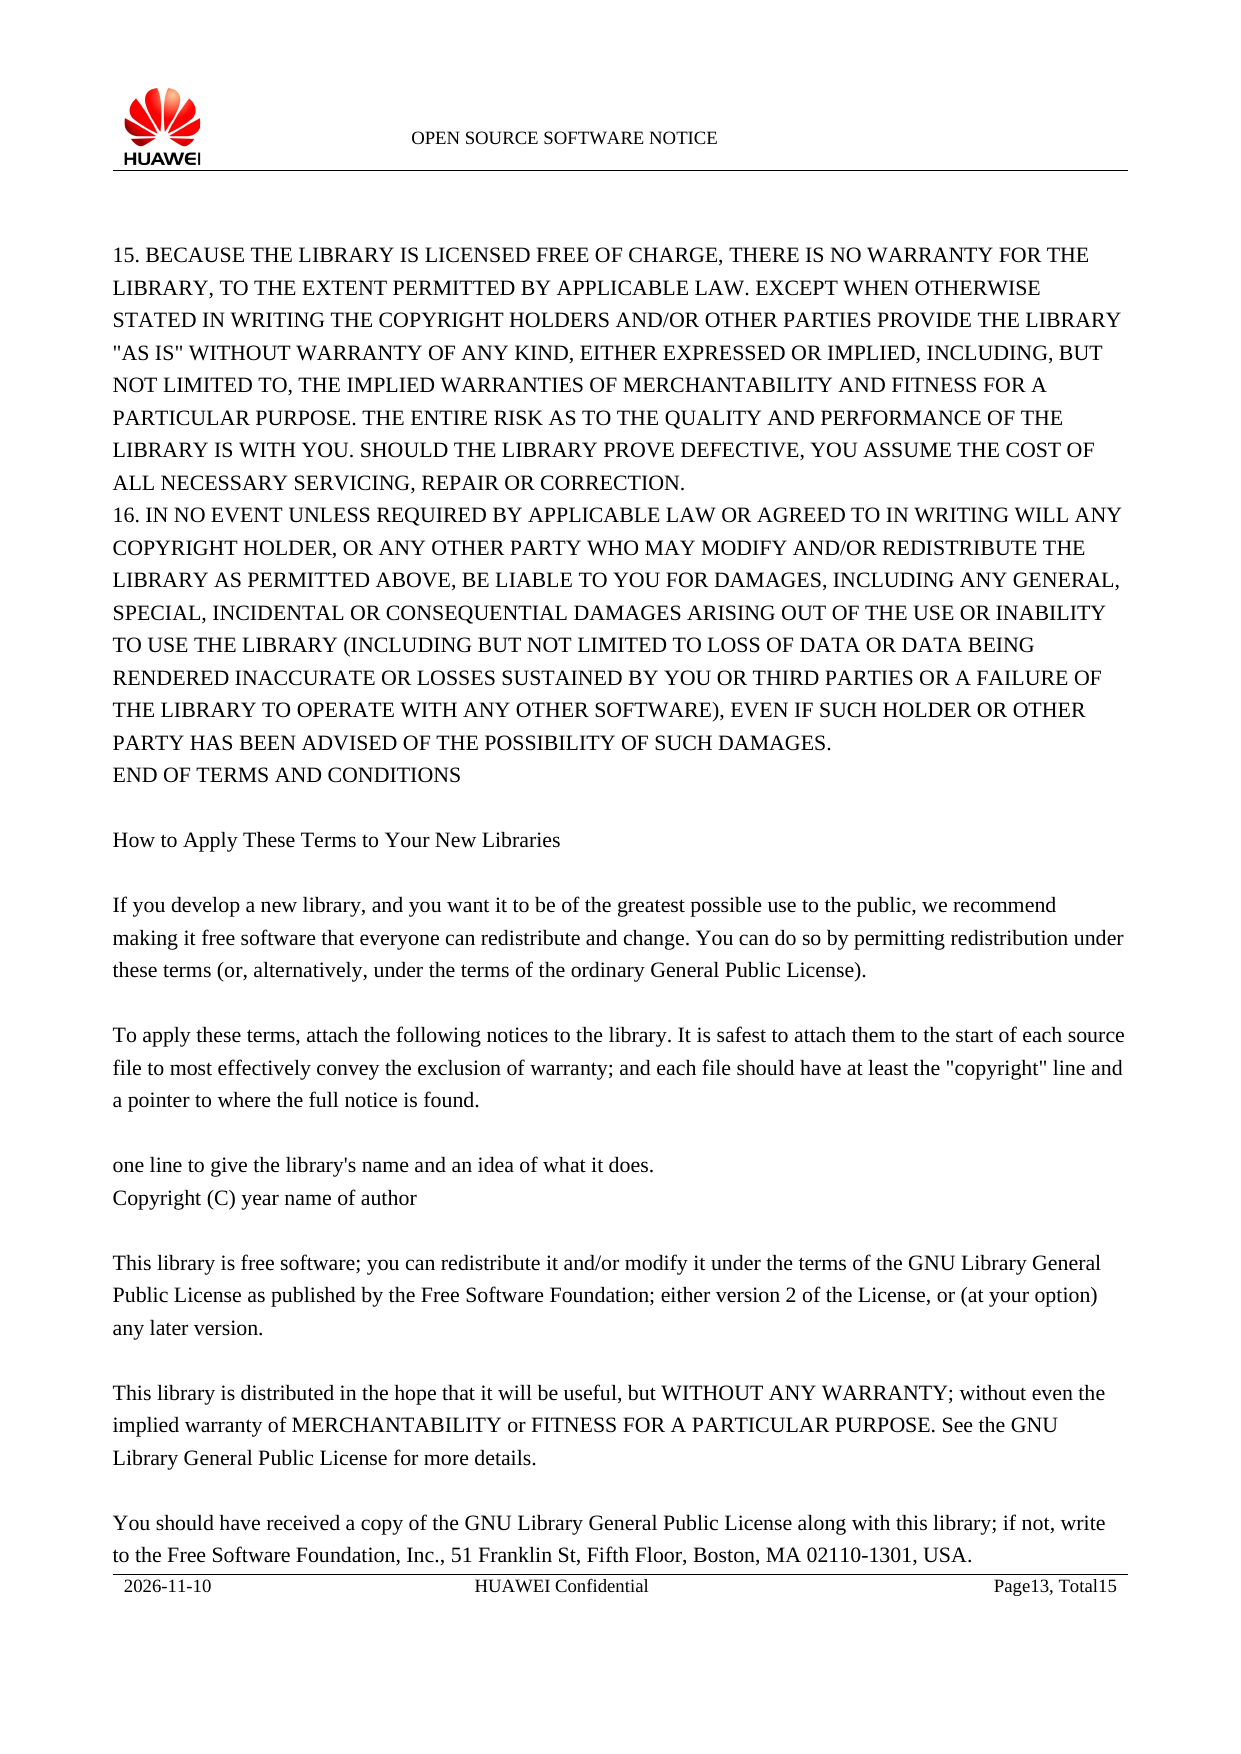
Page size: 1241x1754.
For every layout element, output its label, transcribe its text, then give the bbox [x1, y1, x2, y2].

picture [124, 88, 201, 165]
